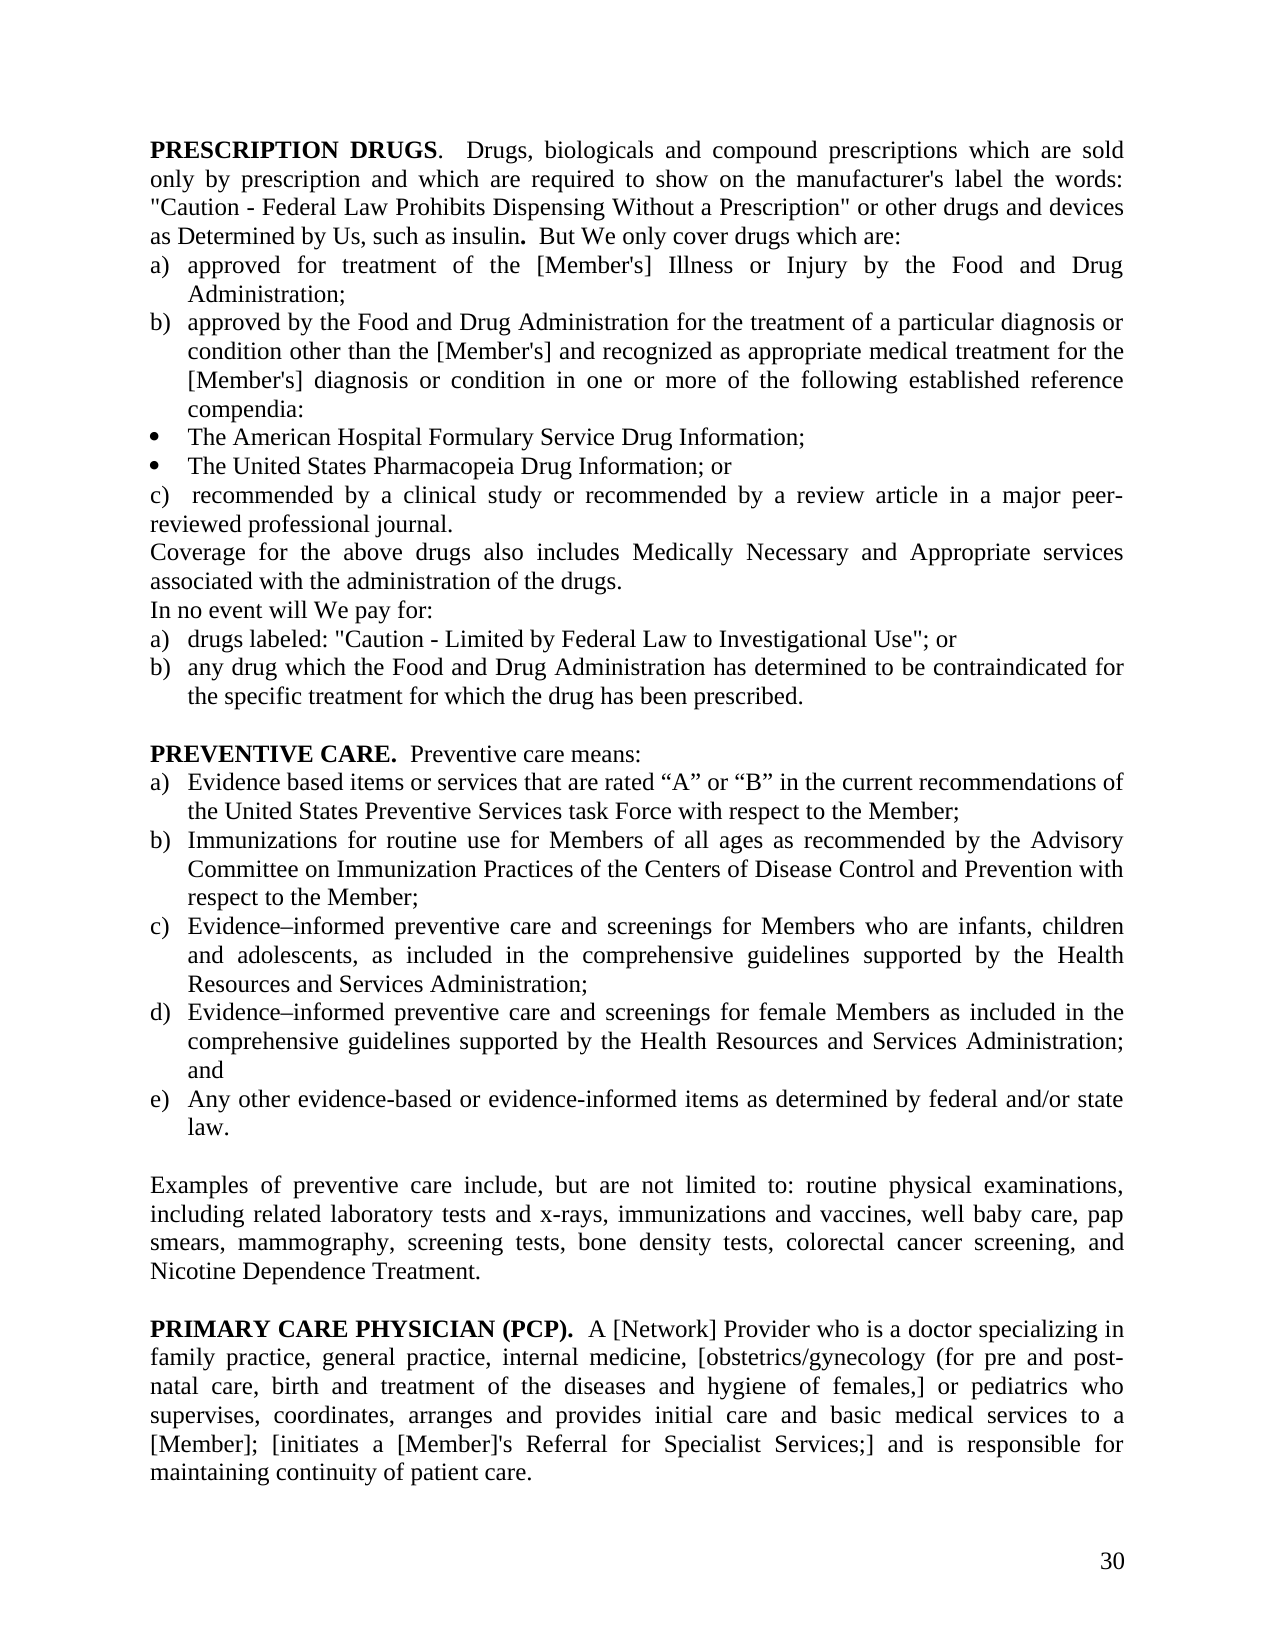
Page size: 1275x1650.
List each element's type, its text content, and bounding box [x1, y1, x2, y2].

list Evidence–informed preventive care and screenings for Members who are infants, children and adolescents, as included in the comprehensive guidelines supported by the Health Resources and Services Administration; [150, 911, 1125, 997]
list any drug which the Food and Drug Administration has determined to be contraindicated for the specific treatment for which the drug has been prescribed. [150, 652, 1125, 710]
text PRESCRIPTION DRUGS. Drugs, biologicals and compound prescriptions which are sold only by prescription and which are required to show on the manufacturer's label the words: "Caution - Federal Law Prohibits Dispensing Without a Prescription" or other drugs and devices as Determined by Us, such as insulin. But We only cover drugs which are: [150, 135, 1125, 250]
text Examples of preventive care include, but are not limited to: routine physical examinations, including related laboratory tests and x-rays, immunizations and vaccines, well baby care, pap smears, mammography, screening tests, bone density tests, colorectal cancer screening, and Nicotine Dependence Treatment. [150, 1170, 1125, 1285]
list Evidence–informed preventive care and screenings for female Members as included in the comprehensive guidelines supported by the Health Resources and Services Administration; and [150, 997, 1125, 1084]
list Immunizations for routine use for Members of all ages as recommended by the Advisory Committee on Immunization Practices of the Centers of Disease Control and Prevention with respect to the Member; [150, 825, 1125, 911]
list approved by the Food and Drug Administration for the treatment of a particular diagnosis or condition other than the [Member's] and recognized as appropriate medical treatment for the [Member's] diagnosis or condition in one or more of the following established reference compendia: [150, 307, 1125, 422]
text PREVENTIVE CARE. Preventive care means: [150, 739, 1125, 767]
text c) recommended by a clinical study or recommended by a review article in a major peer-reviewed professional journal. [150, 480, 1125, 537]
list approved for treatment of the [Member's] Illness or Injury by the Food and Drug Administration; [150, 250, 1125, 307]
list Any other evidence-based or evidence-informed items as determined by federal and/or state law. [150, 1084, 1125, 1141]
text PRIMARY CARE PHYSICIAN (PCP). A [Network] Provider who is a doctor specializing in family practice, general practice, internal medicine, [obstetrics/gynecology (for pre and post-natal care, birth and treatment of the diseases and hygiene of females,] or pediatrics who supervises, coordinates, arranges and provides initial care and basic medical services to a [Member]; [initiates a [Member]'s Referral for Specialist Services;] and is responsible for maintaining continuity of patient care. [150, 1314, 1125, 1486]
list The American Hospital Formulary Service Drug Information; [150, 422, 1125, 451]
list Evidence based items or services that are rated “A” or “B” in the current recommendations of the United States Preventive Services task Force with respect to the Member; [150, 767, 1125, 825]
list drugs labeled: "Caution - Limited by Federal Law to Investigational Use"; or [150, 624, 1125, 652]
list The United States Pharmacopeia Drug Information; or [150, 451, 1125, 480]
text In no event will We pay for: [150, 595, 1125, 624]
text Coverage for the above drugs also includes Medically Necessary and Appropriate services associated with the administration of the drugs. [150, 537, 1125, 595]
